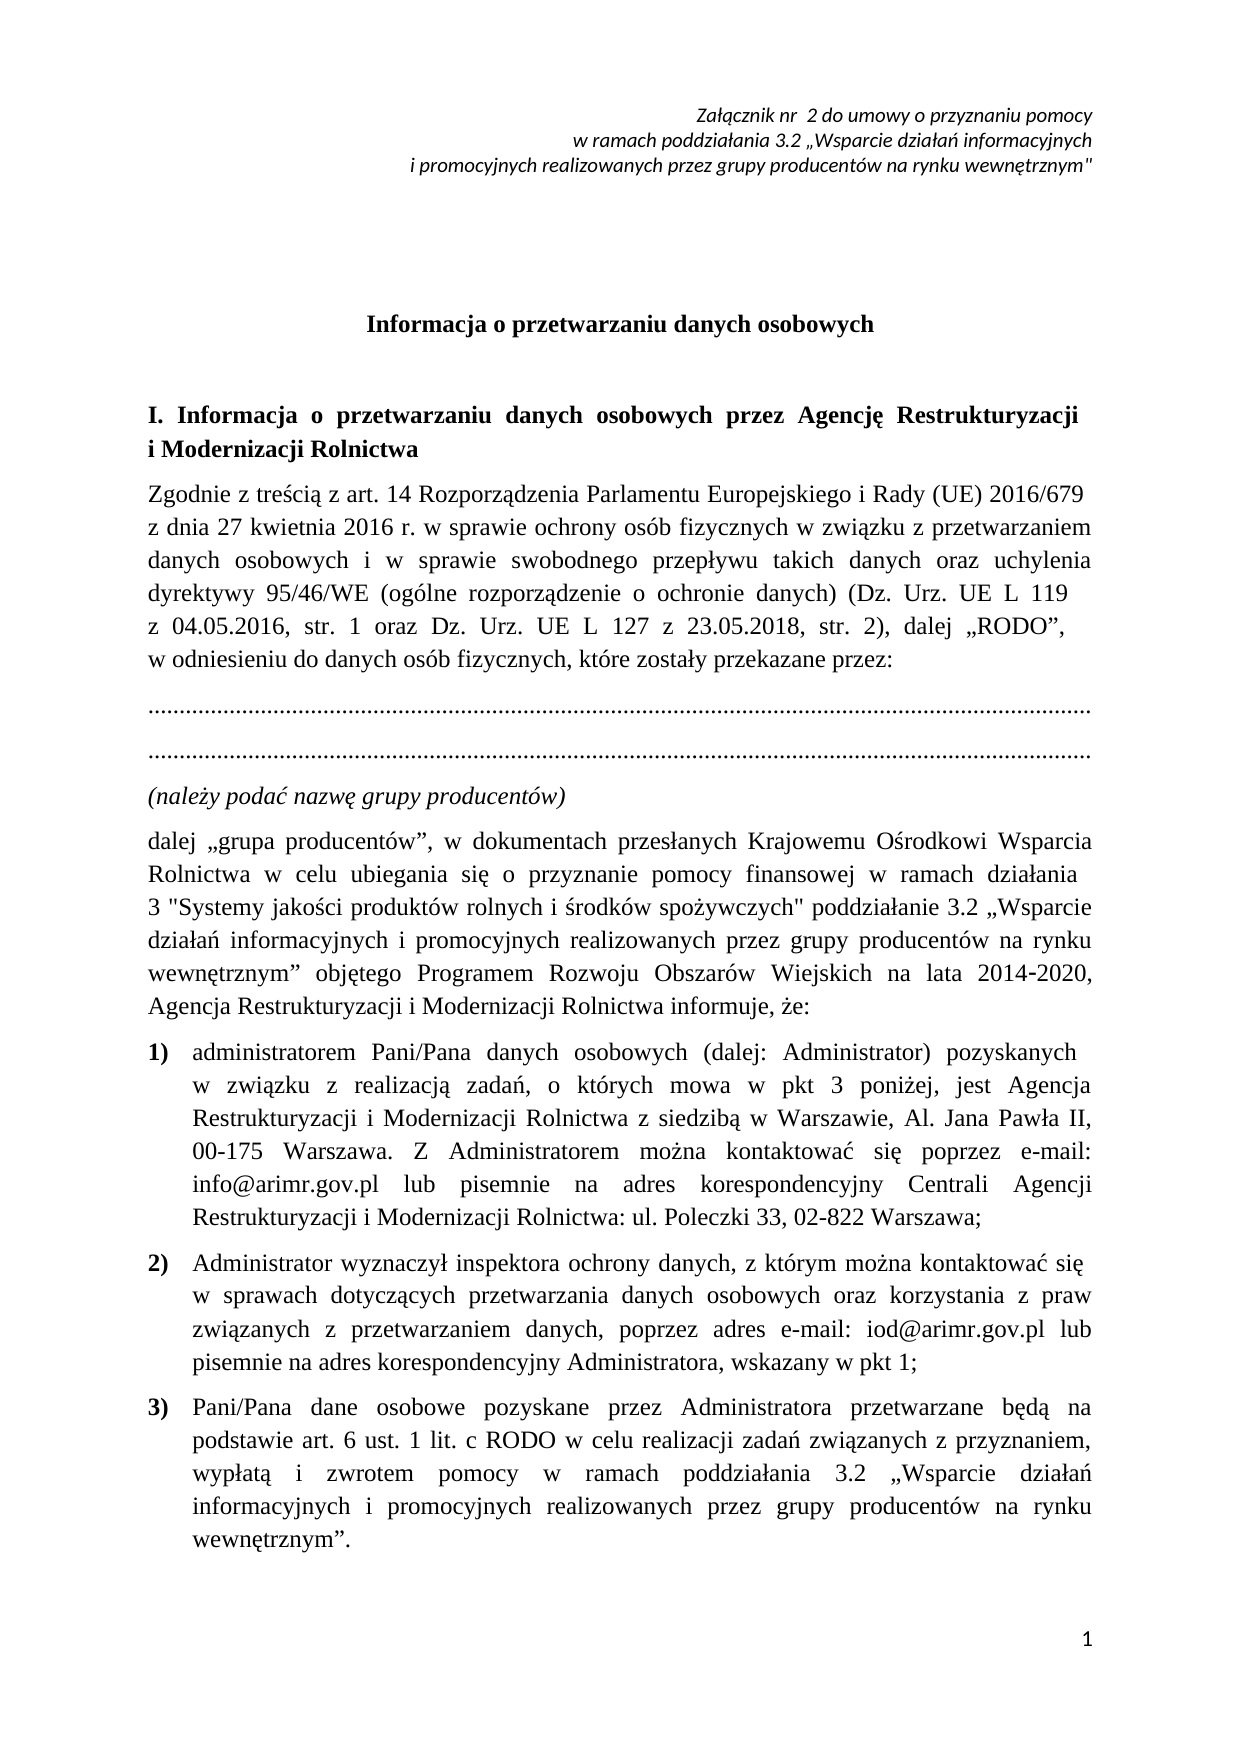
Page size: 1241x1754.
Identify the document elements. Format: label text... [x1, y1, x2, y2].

text dalej „grupa producentów”, w dokumentach przesłanych Krajowemu Ośrodkowi Wsparcia Rolnictwa w celu ubiegania się o przyznanie pomocy finansowej w ramach działania 3 "Systemy jakości produktów rolnych i środków spożywczych" poddziałanie 3.2 „Wsparcie działań informacyjnych i promocyjnych realizowanych przez grupy producentów na rynku wewnętrznym” objętego Programem Rozwoju Obszarów Wiejskich na lata 20142020, Agencja Restrukturyzacji i Modernizacji Rolnictwa informuje, że: [148, 826, 1093, 1020]
text (należy podać nazwę grupy producentów) [148, 781, 1093, 809]
text Informacja o przetwarzaniu danych osobowych [148, 309, 1093, 338]
text ....................................................................................................................................................... [148, 735, 1093, 764]
list Administrator wyznaczył inspektora ochrony danych, z którym można kontaktować się w sprawach dotyczących przetwarzania danych osobowych oraz korzystania z praw związanych z przetwarzaniem danych, poprzez adres e-mail: iod@arimr.gov.pl lub pisemnie na adres korespondencyjny Administratora, wskazany w pkt 1; [148, 1248, 1093, 1375]
text I. Informacja o przetwarzaniu danych osobowych przez Agencję Restrukturyzacji i Modernizacji Rolnictwa [148, 401, 1093, 462]
text Zgodnie z treścią z art. 14 Rozporządzenia Parlamentu Europejskiego i Rady (UE) 2016/679 z dnia 27 kwietnia 2016 r. w sprawie ochrony osób fizycznych w związku z przetwarzaniem danych osobowych i w sprawie swobodnego przepływu takich danych oraz uchylenia dyrektywy 95/46/WE (ogólne rozporządzenie o ochronie danych) (Dz. Urz. UE L 119 z 04.05.2016, str. 1 oraz Dz. Urz. UE L 127 z 23.05.2018, str. 2), dalej „RODO”, w odniesieniu do danych osób fizycznych, które zostały przekazane przez: [148, 479, 1093, 673]
list administratorem Pani/Pana danych osobowych (dalej: Administrator) pozyskanych w związku z realizacją zadań, o których mowa w pkt 3 poniżej, jest Agencja Restrukturyzacji i Modernizacji Rolnictwa z siedzibą w Warszawie, Al. Jana Pawła II, 00-175 Warszawa. Z Administratorem można kontaktować się poprzez e-mail: info@arimr.gov.pl lub pisemnie na adres korespondencyjny Centrali Agencji Restrukturyzacji i Modernizacji Rolnictwa: ul. Poleczki 33, 02-822 Warszawa; [148, 1037, 1093, 1231]
text ....................................................................................................................................................... [148, 690, 1093, 718]
list Pani/Pana dane osobowe pozyskane przez Administratora przetwarzane będą na podstawie art. 6 ust. 1 lit. c RODO w celu realizacji zadań związanych z przyznaniem, wypłatą i zwrotem pomocy w ramach poddziałania 3.2 „Wsparcie działań informacyjnych i promocyjnych realizowanych przez grupy producentów na rynku wewnętrznym”. [148, 1392, 1093, 1553]
